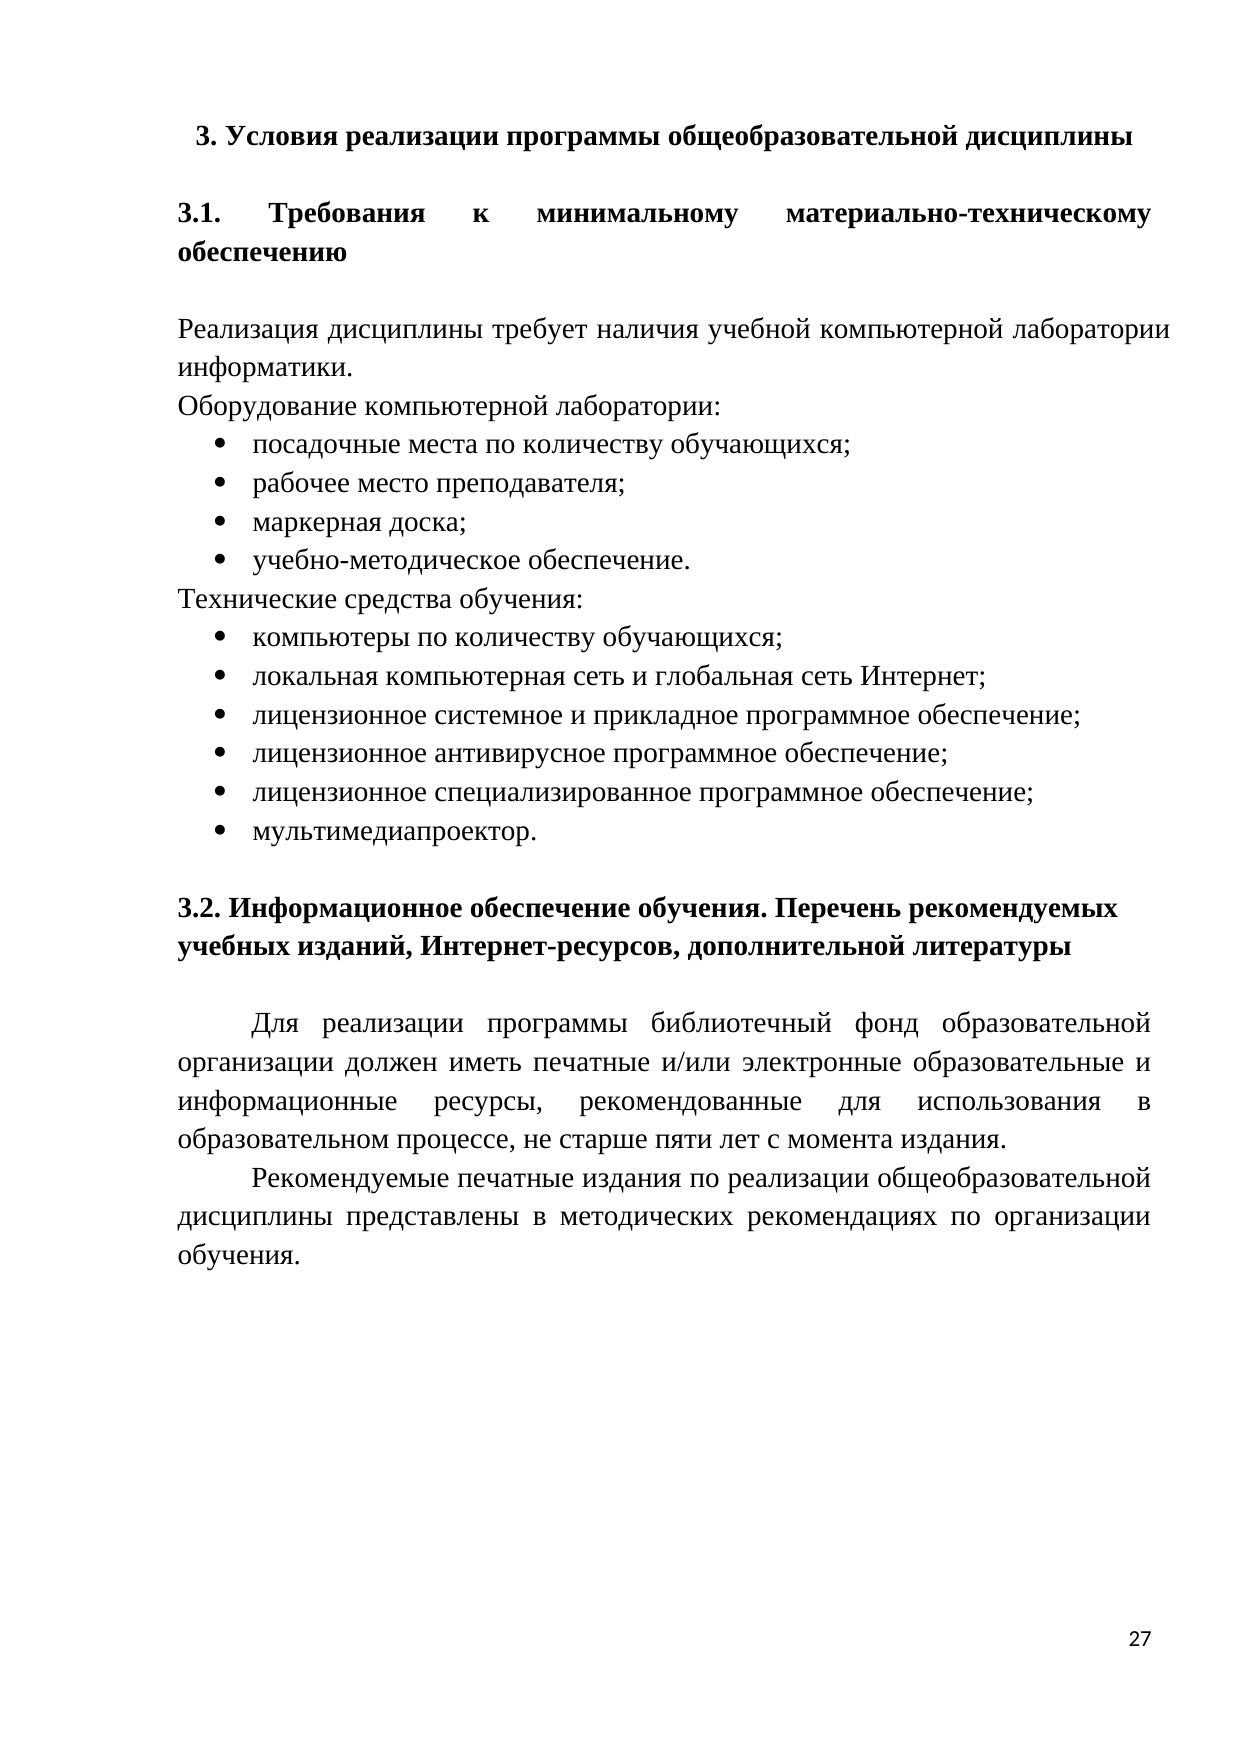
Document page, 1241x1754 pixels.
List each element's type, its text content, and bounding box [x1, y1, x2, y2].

list локальная компьютерная сеть и глобальная сеть Интернет; [215, 658, 1171, 692]
text Реализация дисциплины требует наличия учебной компьютерной лаборатории информатики. [177, 311, 1171, 383]
text Рекомендуемые печатные издания по реализации общеобразовательной дисциплины представлены в методических рекомендациях по организации обучения. [177, 1160, 1152, 1270]
subtitle 3. Условия реализации программы общеобразовательной дисциплины [177, 118, 1152, 152]
text Оборудование компьютерной лаборатории: [177, 388, 1171, 421]
list рабочее место преподавателя; [215, 465, 1171, 499]
text Для реализации программы библиотечный фонд образовательной организации должен иметь печатные и/или электронные образовательные и информационные ресурсы, рекомендованные для использования в образовательном процессе, не старше пяти лет с момента издания. [177, 1006, 1152, 1155]
text 3.2. Информационное обеспечение обучения. Перечень рекомендуемых учебных изданий, Интернет-ресурсов, дополнительной литературы [177, 890, 1152, 962]
text Технические средства обучения: [177, 581, 1171, 614]
list посадочные места по количеству обучающихся; [215, 426, 1171, 460]
list лицензионное системное и прикладное программное обеспечение; [215, 697, 1171, 731]
list компьютеры по количеству обучающихся; [215, 619, 1171, 653]
list лицензионное специализированное программное обеспечение; [215, 774, 1171, 808]
list мультимедиапроектор. [215, 813, 1171, 846]
text 3.1. Требования к минимальному материально-техническому обеспечению [177, 195, 1152, 267]
list лицензионное антивирусное программное обеспечение; [215, 736, 1171, 769]
list учебно-методическое обеспечение. [215, 542, 1171, 576]
list маркерная доска; [215, 504, 1171, 537]
